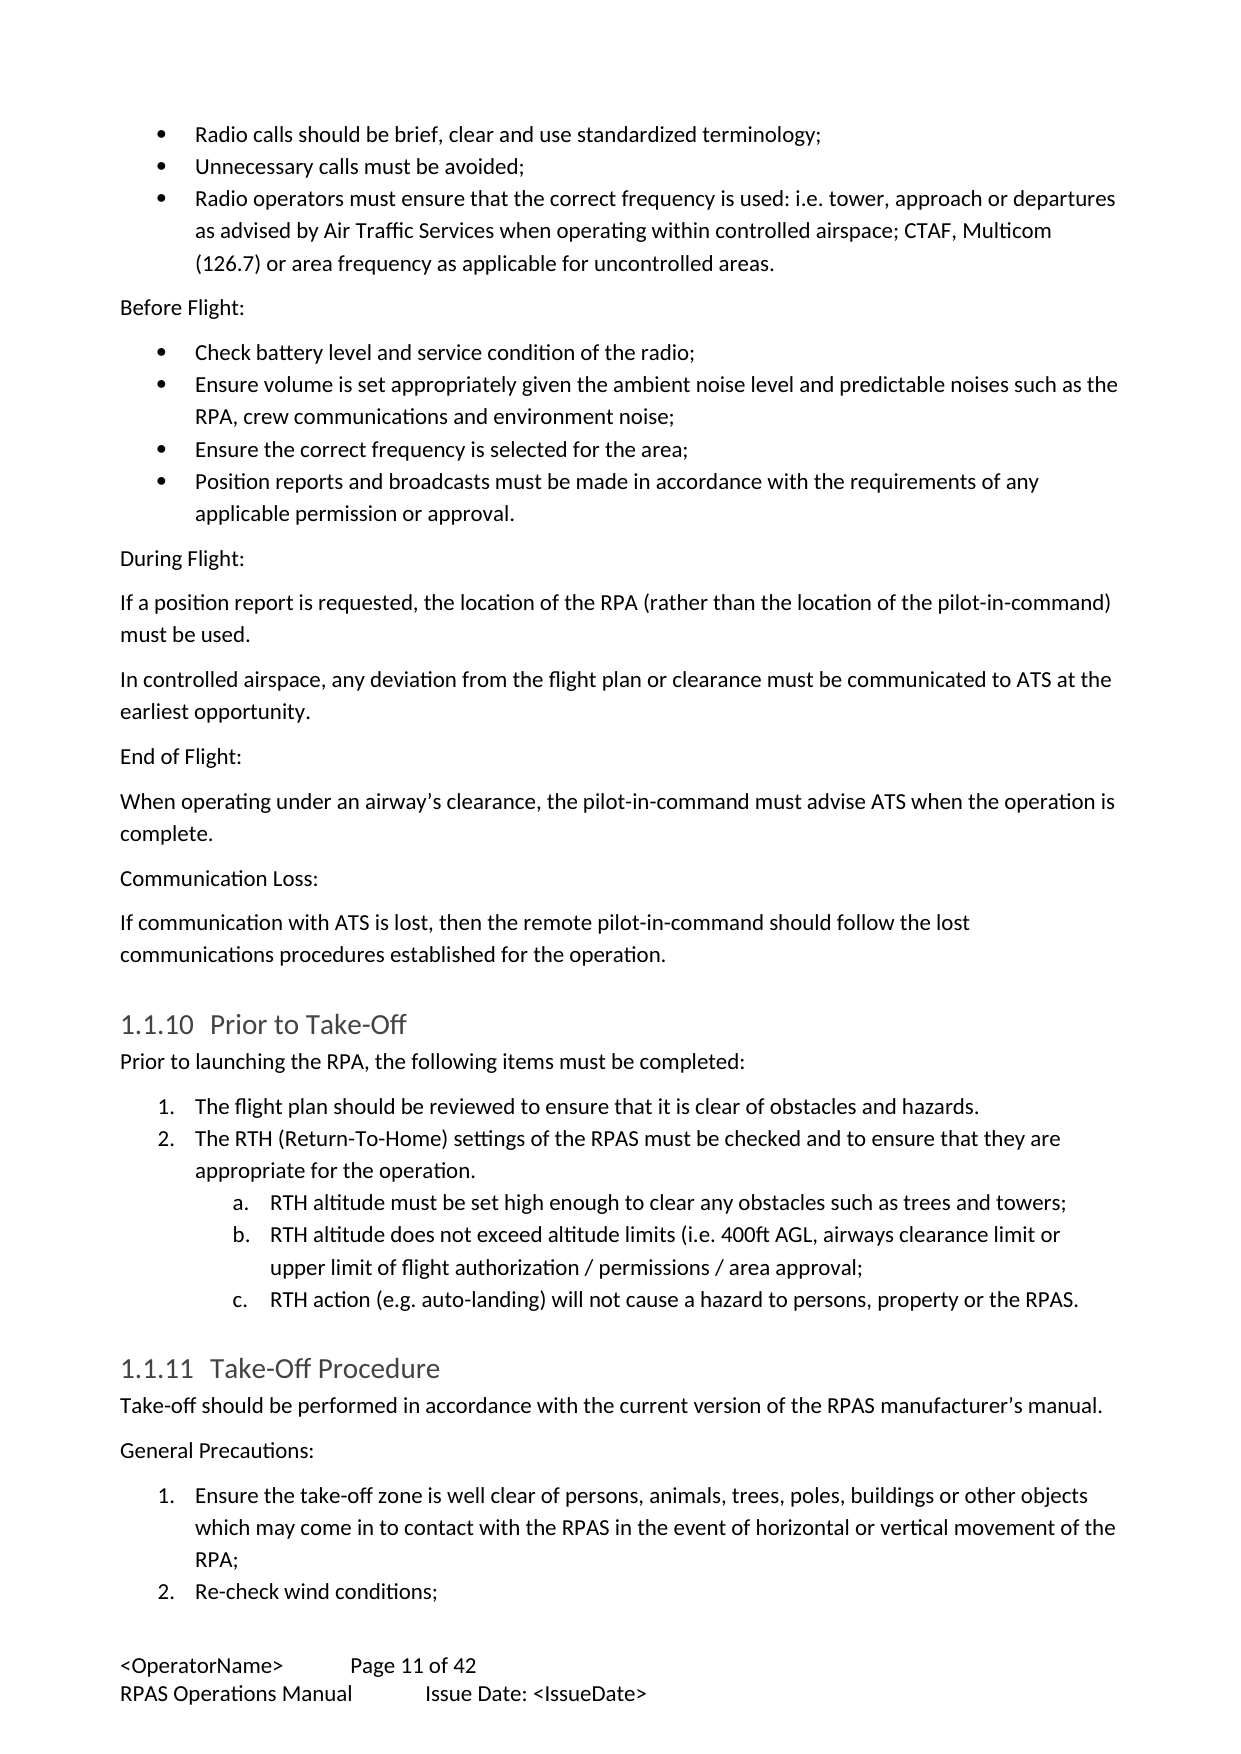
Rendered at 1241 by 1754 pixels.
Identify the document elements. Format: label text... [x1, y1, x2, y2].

list The flight plan should be reviewed to ensure that it is clear of obstacles and hazards. [157, 1092, 1120, 1120]
list Ensure the correct frequency is selected for the area; [157, 435, 1120, 463]
text Prior to launching the RPA, the following items must be completed: [120, 1047, 1120, 1075]
text Before Flight: [120, 293, 1120, 321]
list Check battery level and service condition of the radio; [157, 338, 1120, 366]
list RTH action (e.g. auto-landing) will not cause a hazard to persons, property or the RPAS. [232, 1285, 1120, 1313]
list The RTH (Return-To-Home) settings of the RPAS must be checked and to ensure that they are appropriate for the operation. [157, 1124, 1120, 1184]
list Radio operators must ensure that the correct frequency is used: i.e. tower, approach or departures as advised by Air Traffic Services when operating within controlled airspace; CTAF, Multicom (126.7) or area frequency as applicable for uncontrolled areas. [157, 184, 1120, 277]
list Ensure volume is set appropriately given the ambient noise level and predictable noises such as the RPA, crew communications and environment noise; [157, 370, 1120, 431]
text Communication Loss: [120, 864, 1120, 892]
text Take-off should be performed in accordance with the current version of the RPAS manufacturer’s manual. [120, 1391, 1120, 1419]
text General Precautions: [120, 1436, 1120, 1464]
list Radio calls should be brief, clear and use standardized terminology; [157, 120, 1120, 148]
list Position reports and broadcasts must be made in accordance with the requirements of any applicable permission or approval. [157, 467, 1120, 527]
text If communication with ATS is lost, then the remote pilot-in-command should follow the lost communications procedures established for the operation. [120, 908, 1120, 969]
list Unnecessary calls must be avoided; [157, 152, 1120, 180]
text In controlled airspace, any deviation from the flight plan or clearance must be communicated to ATS at the earliest opportunity. [120, 665, 1120, 726]
text When operating under an airway’s clearance, the pilot-in-command must advise ATS when the operation is complete. [120, 787, 1120, 847]
subtitle Take-Off Procedure [120, 1350, 1120, 1386]
text If a position report is requested, the location of the RPA (rather than the location of the pilot-in-command) must be used. [120, 588, 1120, 649]
list RTH altitude must be set high enough to clear any obstacles such as trees and towers; [232, 1188, 1120, 1216]
text During Flight: [120, 544, 1120, 572]
subtitle Prior to Take-Off [120, 1006, 1120, 1042]
list RTH altitude does not exceed altitude limits (i.e. 400ft AGL, airways clearance limit or upper limit of flight authorization / permissions / area approval; [232, 1221, 1120, 1281]
text End of Flight: [120, 742, 1120, 770]
list Re-check wind conditions; [157, 1577, 1120, 1605]
list Ensure the take-off zone is well clear of persons, animals, trees, poles, buildings or other objects which may come in to contact with the RPAS in the event of horizontal or vertical movement of the RPA; [157, 1481, 1120, 1573]
